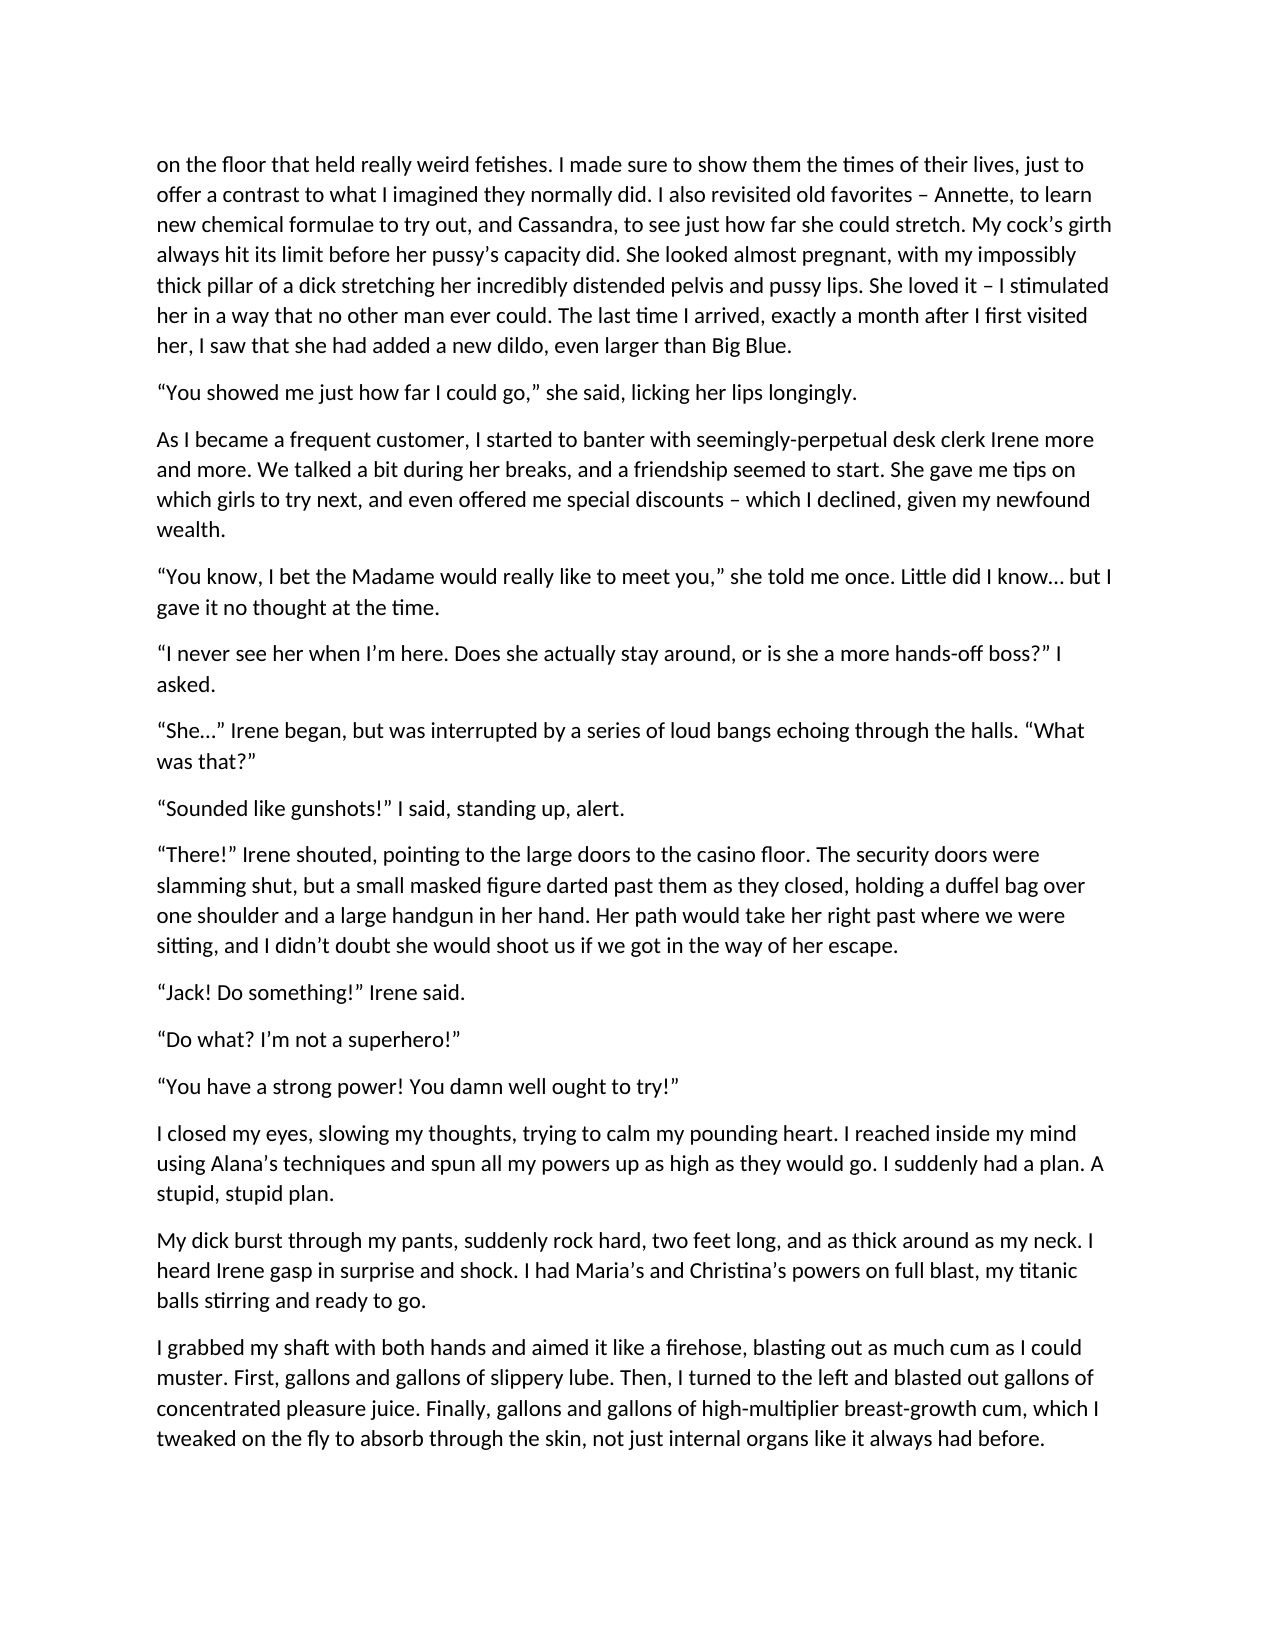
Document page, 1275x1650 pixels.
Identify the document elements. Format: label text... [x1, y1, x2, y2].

text “I never see her when I’m here. Does she actually stay around, or is she a more hands-off boss?” I asked. [156, 639, 1118, 698]
text I closed my eyes, slowing my thoughts, trying to calm my pounding heart. I reached inside my mind using Alana’s techniques and spun all my powers up as high as they would go. I suddenly had a plan. A stupid, stupid plan. [156, 1119, 1118, 1207]
text “Do what? I’m not a superhero!” [156, 1025, 1118, 1053]
text “Jack! Do something!” Irene said. [156, 978, 1118, 1006]
text “You showed me just how far I could go,” she said, licking her lips longingly. [156, 378, 1118, 406]
text I grabbed my shaft with both hands and aimed it like a firehose, blasting out as much cum as I could muster. First, gallons and gallons of slippery lube. Then, I turned to the left and blasted out gallons of concentrated pleasure juice. Finally, gallons and gallons of high-multiplier breast-growth cum, which I tweaked on the fly to absorb through the skin, not just internal organs like it always had before. [156, 1333, 1118, 1452]
text “There!” Irene shouted, pointing to the large doors to the casino floor. The security doors were slamming shut, but a small masked figure darted past them as they closed, holding a duffel bag over one shoulder and a large handgun in her hand. Her path would take her right past where we were sitting, and I didn’t doubt she would shoot us if we got in the way of her escape. [156, 841, 1118, 959]
text My dick burst through my pants, suddenly rock hard, two feet long, and as thick around as my neck. I heard Irene gasp in surprise and shock. I had Maria’s and Christina’s powers on full blast, my titanic balls stirring and ready to go. [156, 1226, 1118, 1314]
text “She…” Irene began, but was interrupted by a series of loud bangs echoing through the halls. “What was that?” [156, 717, 1118, 775]
text “Sounded like gunshots!” I said, standing up, alert. [156, 794, 1118, 822]
text “You know, I bet the Madame would really like to meet you,” she told me once. Little did I know… but I gave it no thought at the time. [156, 562, 1118, 621]
text “You have a strong power! You damn well ought to try!” [156, 1072, 1118, 1100]
text As I became a frequent customer, I started to banter with seemingly-perpetual desk clerk Irene more and more. We talked a bit during her breaks, and a friendship seemed to start. She gave me tips on which girls to try next, and even offered me special discounts – which I declined, given my newfound wealth. [156, 425, 1118, 544]
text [156, 150, 1118, 359]
